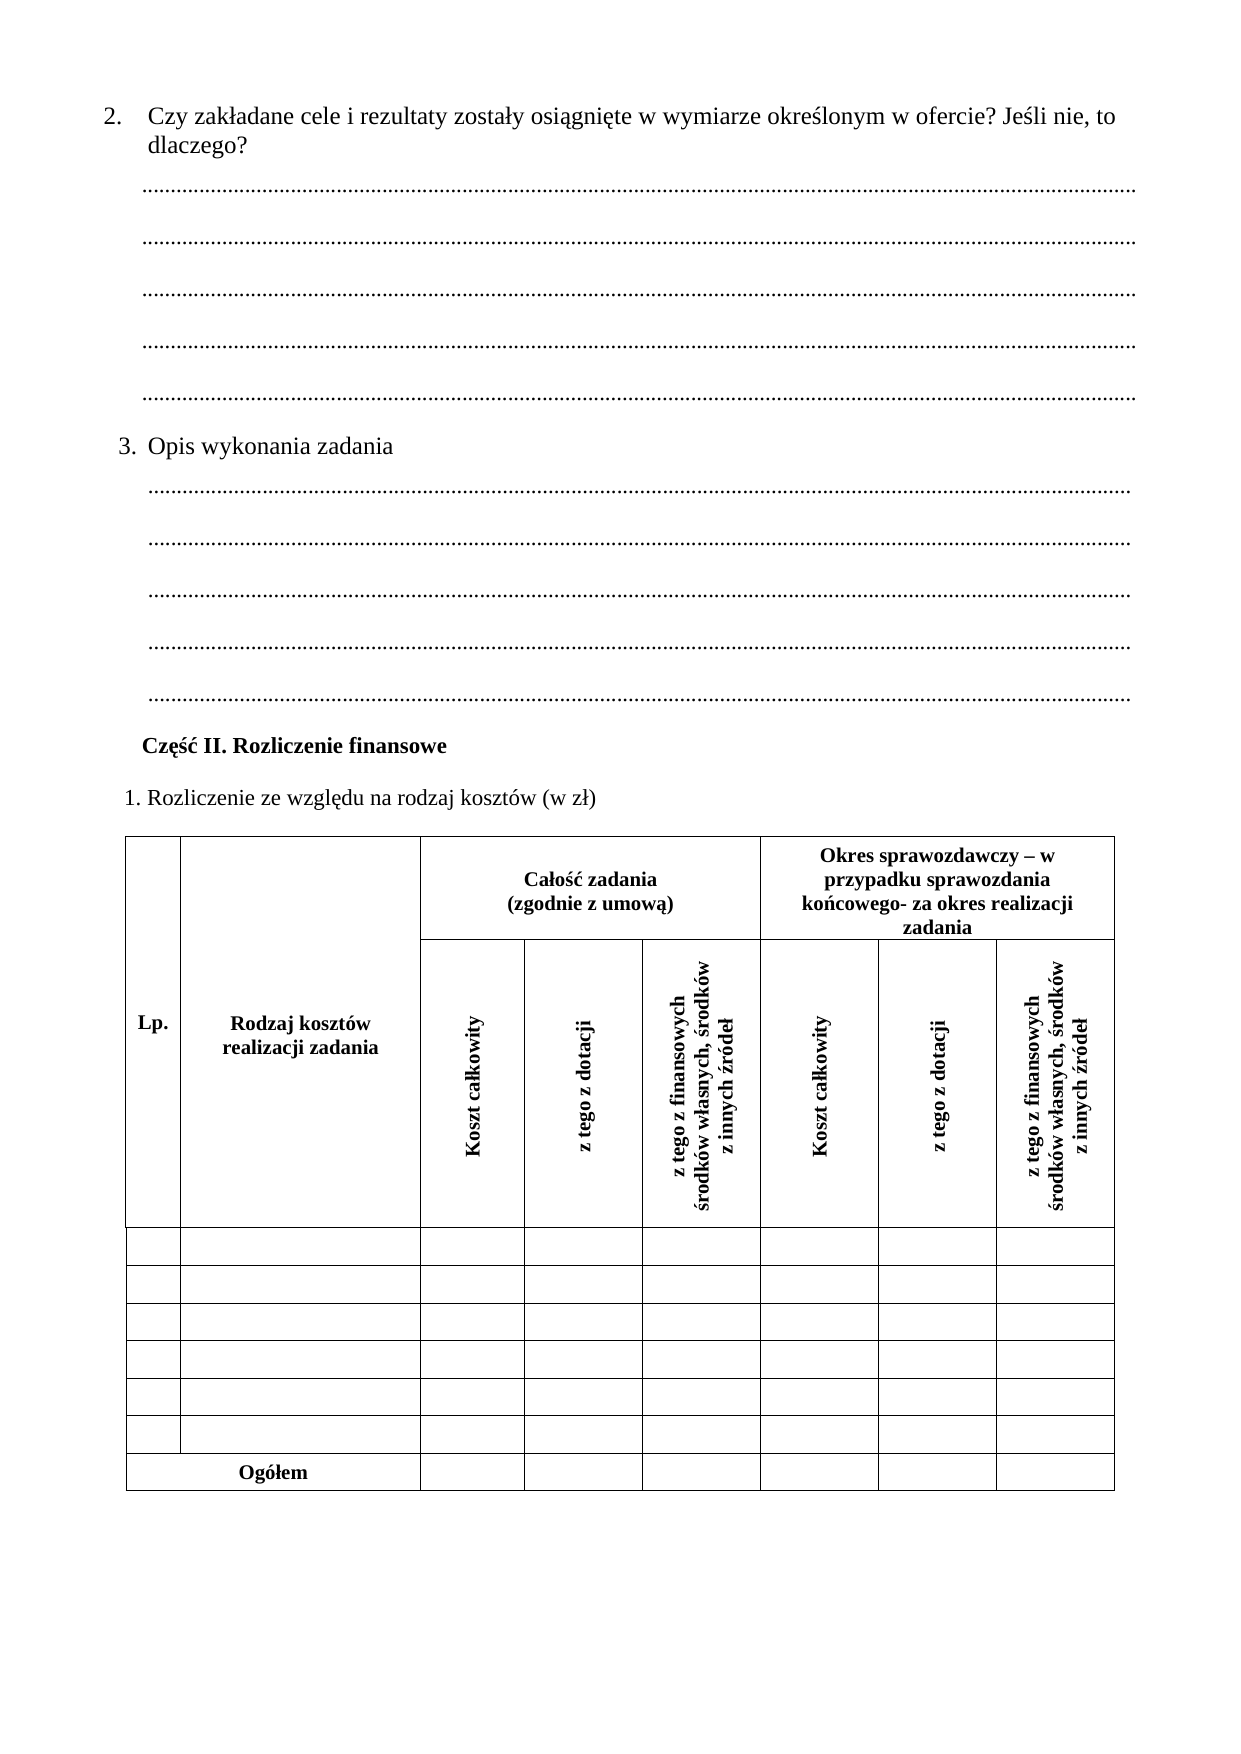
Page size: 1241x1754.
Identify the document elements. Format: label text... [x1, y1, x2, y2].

table_cell [127, 1379, 180, 1415]
table_cell z tego z dotacji [525, 940, 642, 1227]
table_cell [421, 1341, 524, 1378]
table_cell [643, 1304, 760, 1340]
table_cell [879, 1228, 996, 1265]
table_header Rodzaj kosztów realizacji zadania [181, 837, 420, 1227]
table_cell [643, 1266, 760, 1302]
table_cell [181, 1228, 420, 1265]
table_cell Koszt całkowity [421, 940, 524, 1227]
table_cell [421, 1228, 524, 1265]
table_cell [421, 1266, 524, 1302]
table_cell [997, 1379, 1114, 1415]
table_cell [127, 1341, 180, 1378]
table_cell z tego z finansowych środków własnych, środków z innych źródeł [997, 940, 1114, 1227]
table_cell [879, 1341, 996, 1378]
table_cell [997, 1228, 1114, 1265]
table_cell [997, 1341, 1114, 1378]
table_cell z tego z dotacji [879, 940, 996, 1227]
table_cell [181, 1304, 420, 1340]
table_cell [997, 1454, 1114, 1490]
text .............................................................................................................................................................................. [118, 171, 1152, 197]
table_cell [879, 1304, 996, 1340]
list Opis wykonania zadania [118, 431, 1152, 460]
table_cell [421, 1379, 524, 1415]
table_header Całość zadania (zgodnie z umową) [421, 837, 760, 939]
table_cell [421, 1304, 524, 1340]
table_cell [525, 1341, 642, 1378]
table_cell z tego z finansowych środków własnych, środków z innych źródeł [643, 940, 760, 1227]
table_cell [761, 1266, 878, 1302]
text .............................................................................................................................................................................. [118, 223, 1152, 249]
table_cell [643, 1416, 760, 1453]
table_cell [127, 1304, 180, 1340]
table_cell [879, 1416, 996, 1453]
table_cell Koszt całkowity [761, 940, 878, 1227]
table_cell [879, 1454, 996, 1490]
table_cell [525, 1228, 642, 1265]
table_cell [127, 1266, 180, 1302]
table_cell [761, 1341, 878, 1378]
table_cell Ogółem [127, 1454, 420, 1490]
table_cell [643, 1454, 760, 1490]
table_cell [761, 1454, 878, 1490]
table_cell [997, 1304, 1114, 1340]
table_cell [761, 1379, 878, 1415]
text .............................................................................................................................................................................. [118, 379, 1152, 405]
table_cell [181, 1416, 420, 1453]
table_cell [127, 1228, 180, 1265]
table_cell [643, 1379, 760, 1415]
table_cell [879, 1266, 996, 1302]
table_cell [181, 1379, 420, 1415]
table_cell [127, 1416, 180, 1453]
text .............................................................................................................................................................................. [118, 327, 1152, 353]
table_cell [421, 1454, 524, 1490]
table_cell [525, 1304, 642, 1340]
table_cell [997, 1416, 1114, 1453]
table_cell [761, 1416, 878, 1453]
table_cell [181, 1341, 420, 1378]
text 1. Rozliczenie ze względu na rodzaj kosztów (w zł) [88, 784, 1152, 810]
table_cell [761, 1304, 878, 1340]
table_cell [879, 1379, 996, 1415]
table_cell [997, 1266, 1114, 1302]
table_cell [525, 1379, 642, 1415]
table_header Okres sprawozdawczy – w przypadku sprawozdania końcowego- za okres realizacji zadania [761, 837, 1114, 939]
table_cell [525, 1266, 642, 1302]
list Czy zakładane cele i rezultaty zostały osiągnięte w wymiarze określonym w ofercie? Jeśli nie, to dlaczego? [103, 101, 1152, 158]
table_cell [181, 1266, 420, 1302]
table_header Lp. [126, 837, 180, 1227]
table_cell [761, 1228, 878, 1265]
table_cell [643, 1341, 760, 1378]
table_cell [525, 1416, 642, 1453]
table_cell [421, 1416, 524, 1453]
text Część II. Rozliczenie finansowe [118, 732, 1152, 758]
table_cell [643, 1228, 760, 1265]
table_cell [525, 1454, 642, 1490]
text .............................................................................................................................................................................. [118, 275, 1152, 301]
